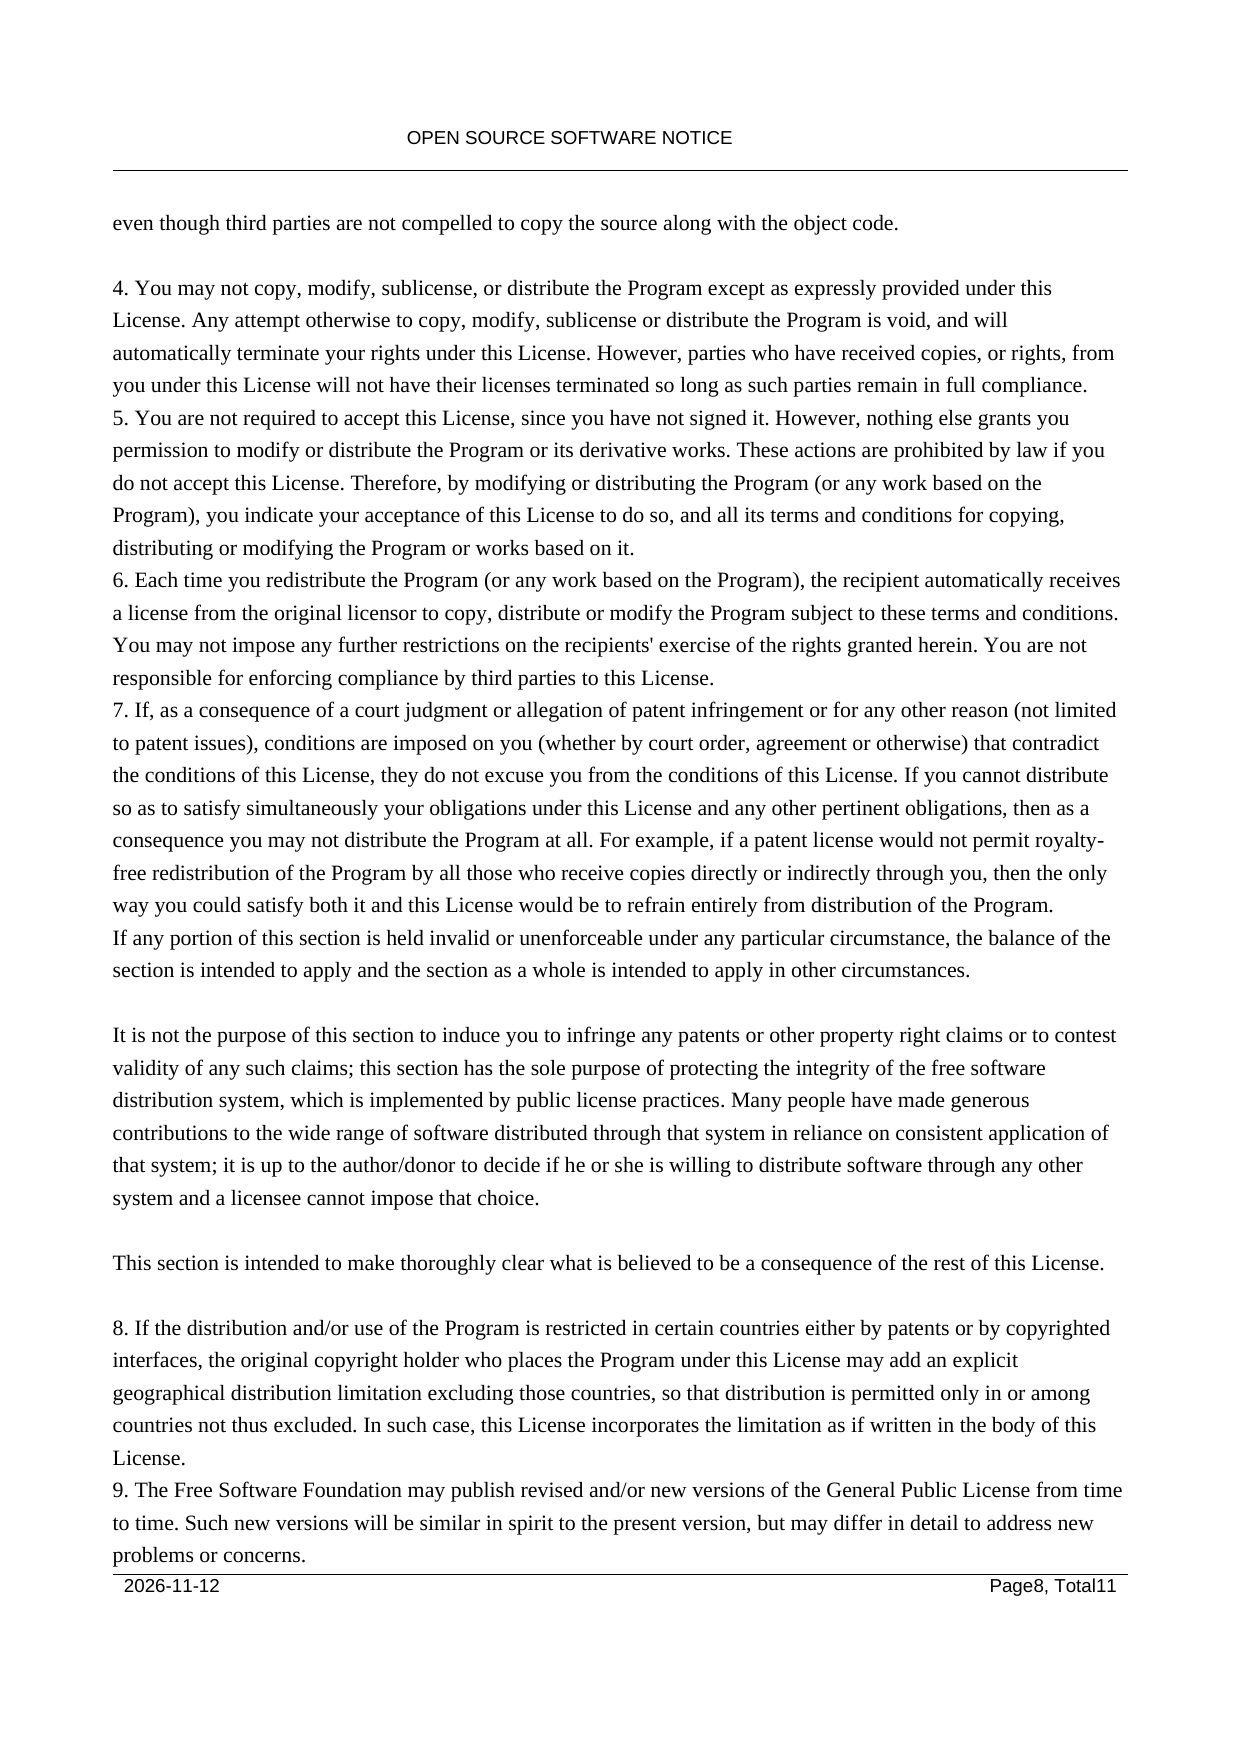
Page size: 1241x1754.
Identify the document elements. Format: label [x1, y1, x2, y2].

text [112, 206, 1128, 1571]
